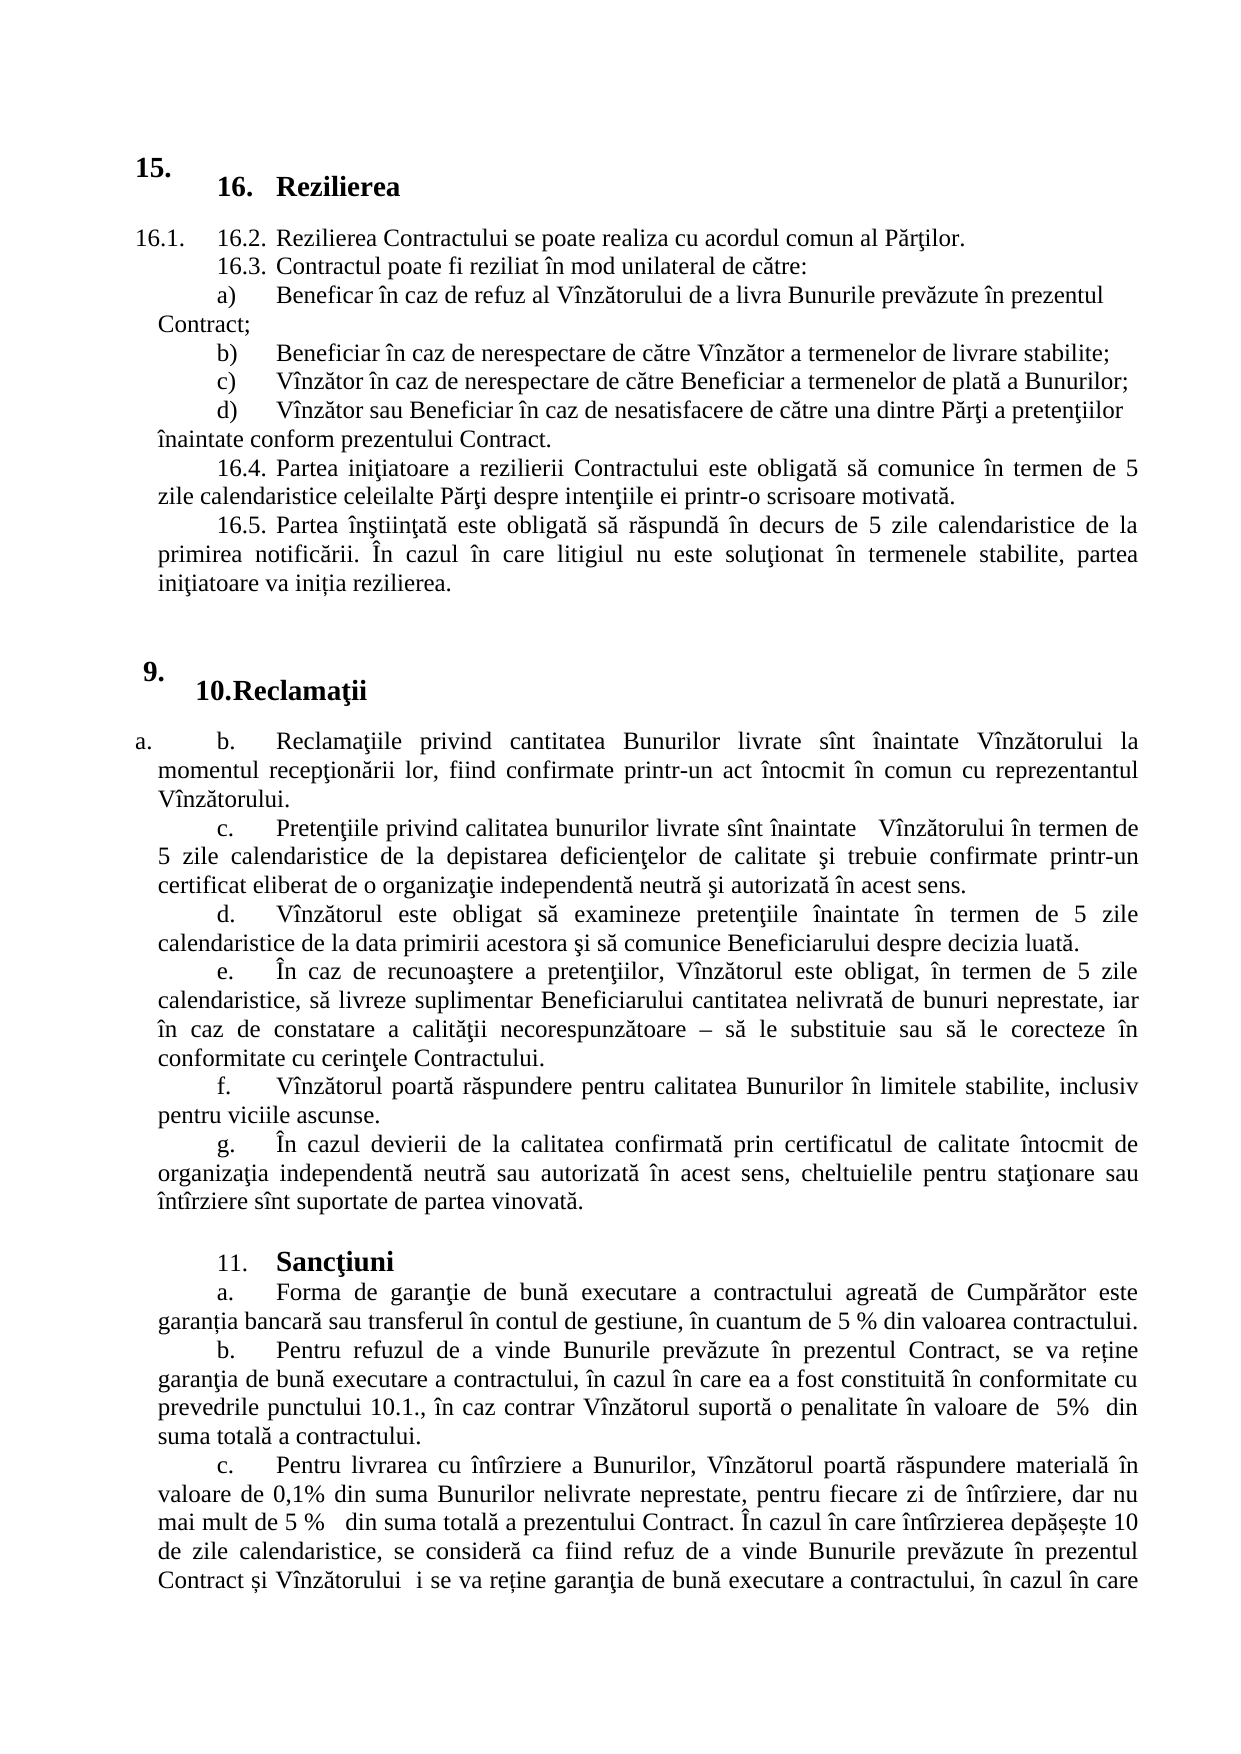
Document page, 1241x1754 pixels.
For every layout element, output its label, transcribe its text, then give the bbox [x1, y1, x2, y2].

table_cell Reclamaţii [146, 654, 1151, 726]
table_cell Rezilierea [146, 150, 1151, 223]
table_cell Rezilierea Contractului se poate realiza cu acordul comun al Părţilor. Contractul poate fi reziliat în mod unilateral de către: Beneficar în caz de refuz al Vînzătorului de a livra Bunurile prevăzute în prezentul Contract; Beneficiar în caz de nerespectare de către Vînzător a termenelor de livrare stabilite; Vînzător în caz de nerespectare de către Beneficiar a termenelor de plată a Bunurilor; Vînzător sau Beneficiar în caz de nesatisfacere de către una dintre Părţi a pretenţiilor înaintate conform prezentului Contract. Partea iniţiatoare a rezilierii Contractului este obligată să comunice în termen de 5 zile calendaristice celeilalte Părţi despre intenţiile ei printr-o scrisoare motivată. Partea înştiinţată este obligată să răspundă în decurs de 5 zile calendaristice de la primirea notificării. În cazul în care litigiul nu este soluţionat în termenele stabilite, partea iniţiatoare va iniția rezilierea. [146, 223, 1151, 654]
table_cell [146, 726, 1151, 1594]
